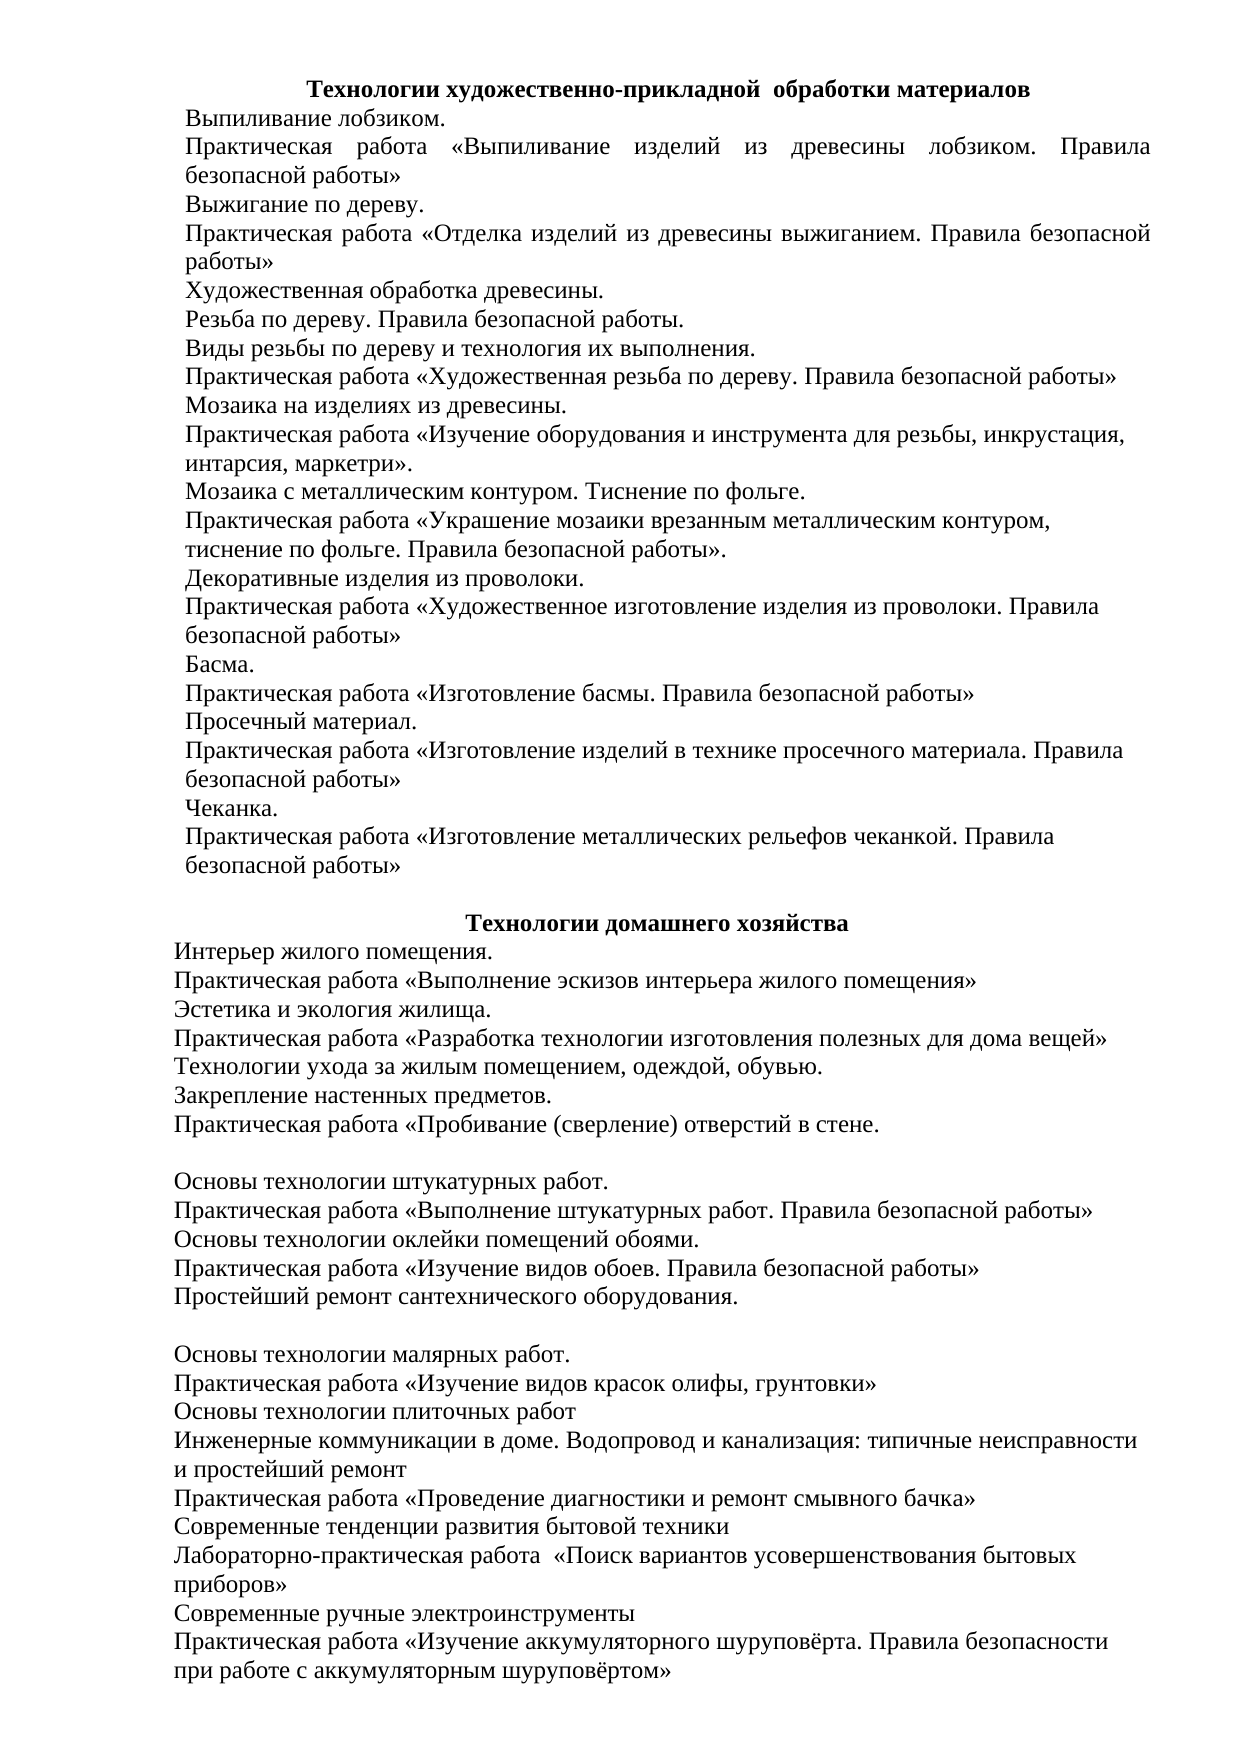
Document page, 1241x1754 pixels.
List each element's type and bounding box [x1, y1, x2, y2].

table_header [163, 74, 1152, 1684]
